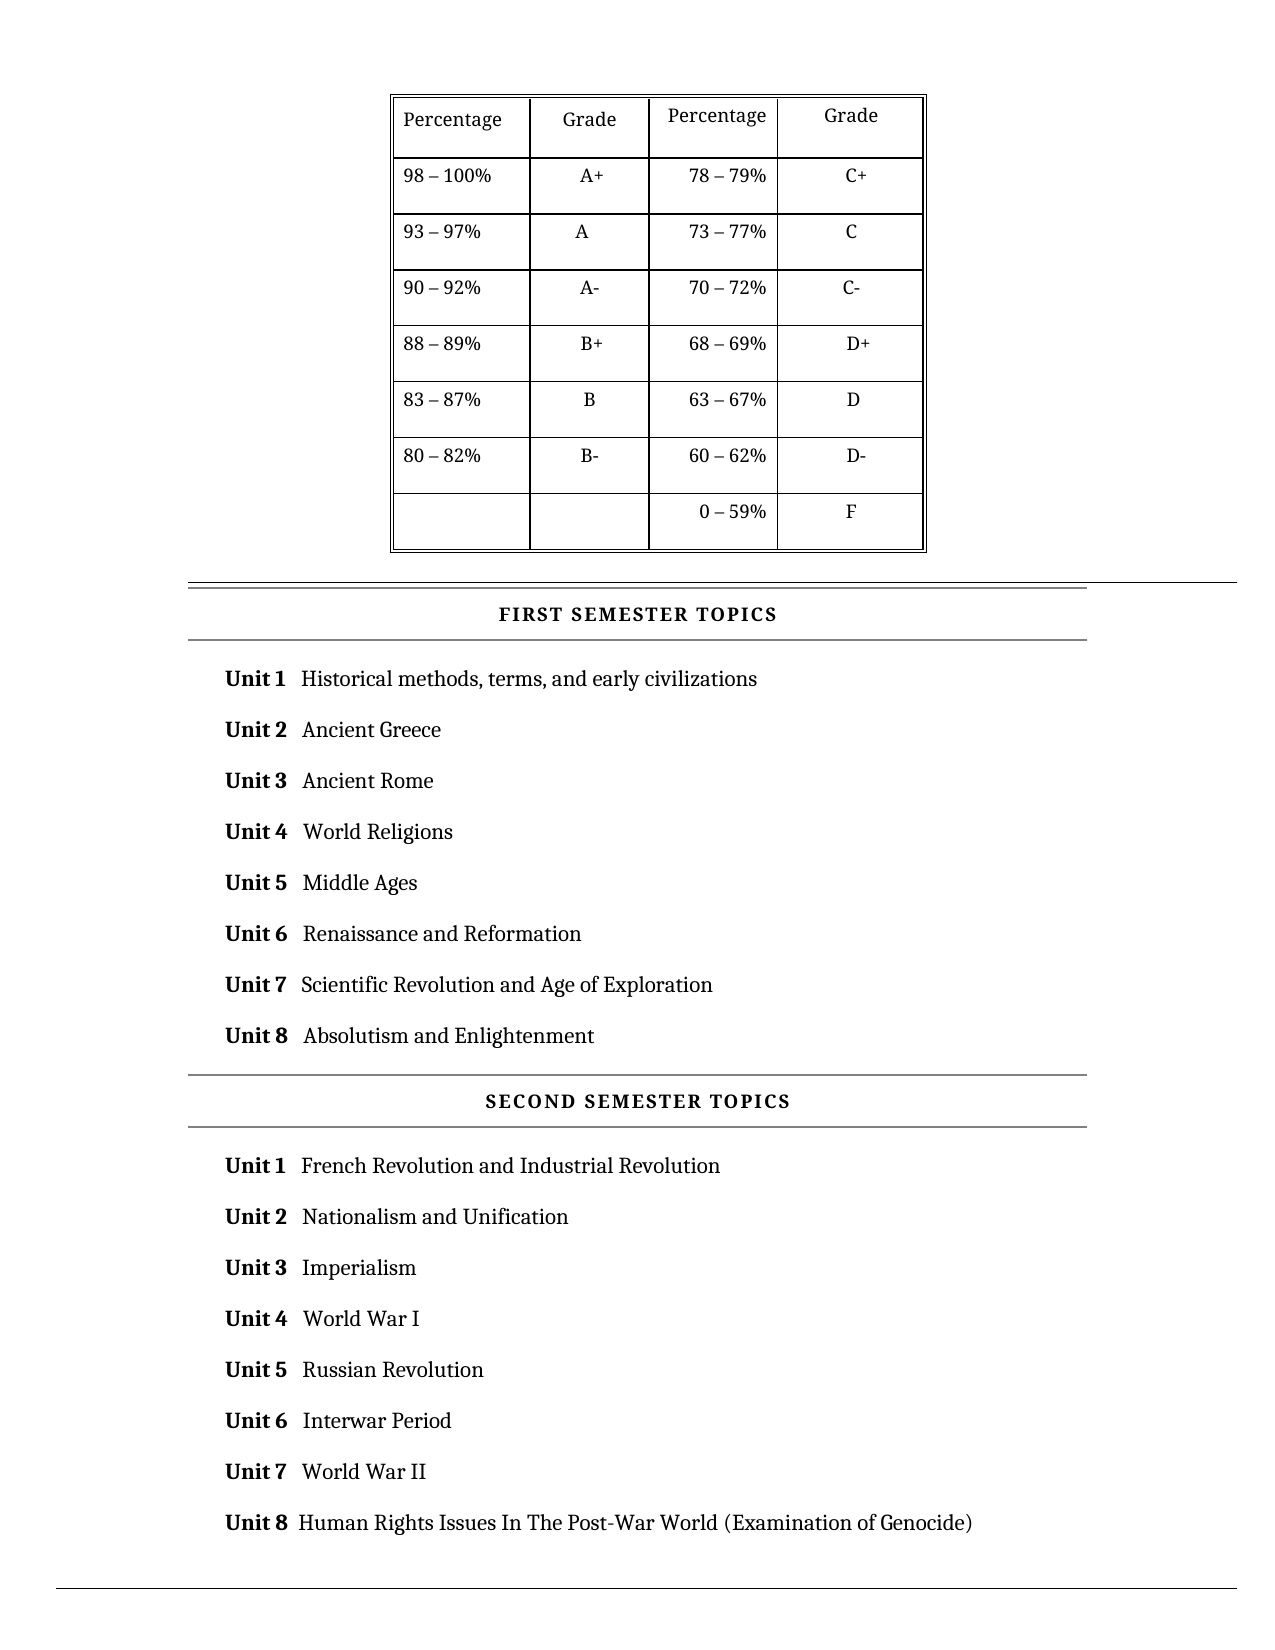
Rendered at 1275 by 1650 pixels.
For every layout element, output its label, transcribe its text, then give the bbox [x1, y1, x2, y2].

table_header Percentage [650, 98, 777, 157]
table_cell 0 – 59% [650, 494, 777, 548]
table_cell 88 – 89% [394, 326, 529, 381]
table_cell 78 – 79% [650, 159, 777, 213]
table_cell B- [531, 438, 648, 493]
table_cell [531, 494, 648, 548]
text Unit 1 French Revolution and Industrial Revolution [225, 1153, 1087, 1179]
table_cell F [778, 494, 922, 548]
table_cell D- [778, 438, 922, 493]
text Unit 5 Middle Ages [225, 870, 1087, 896]
text Unit 6 Renaissance and Reformation [225, 921, 1087, 947]
table_cell D+ [778, 326, 922, 381]
table_cell D [778, 382, 922, 437]
text Unit 7 Scientific Revolution and Age of Exploration [225, 972, 1087, 998]
table_cell 70 – 72% [650, 271, 777, 325]
text Unit 4 World War I [225, 1306, 1087, 1332]
table_header Percentage [394, 98, 530, 157]
table_cell B+ [531, 326, 648, 381]
table_cell 73 – 77% [650, 215, 777, 269]
table_cell A [531, 215, 648, 269]
text Unit 2 Nationalism and Unification [225, 1204, 1087, 1230]
table_cell C+ [778, 159, 922, 213]
table_cell 90 – 92% [394, 271, 529, 325]
table_cell 83 – 87% [394, 382, 529, 437]
table_cell [394, 494, 529, 548]
subtitle First Semester topics [187, 588, 1087, 641]
text Unit 2 Ancient Greece [225, 717, 1087, 743]
table_cell B [531, 382, 648, 437]
text Unit 7 World War II [225, 1459, 1087, 1486]
table_cell 98 – 100% [394, 159, 529, 213]
table_cell 93 – 97% [394, 215, 529, 269]
table_cell 68 – 69% [650, 326, 777, 381]
text Unit 6 Interwar Period [225, 1408, 1087, 1434]
text Unit 3 Ancient Rome [225, 768, 1087, 794]
text Unit 1 Historical methods, terms, and early civilizations [225, 666, 1087, 692]
table_cell 63 – 67% [650, 382, 777, 437]
text Unit 5 Russian Revolution [225, 1357, 1087, 1383]
table_cell A+ [531, 159, 648, 213]
text Unit 3 Imperialism [225, 1255, 1087, 1281]
subtitle second Semester topics [187, 1075, 1087, 1128]
table_cell 60 – 62% [650, 438, 777, 493]
text Unit 8 Human Rights Issues In The Post-War World (Examination of Genocide) [225, 1510, 1087, 1537]
text Unit 8 Absolutism and Enlightenment [225, 1023, 1087, 1049]
table_header Grade [531, 98, 649, 157]
table_cell 80 – 82% [394, 438, 529, 493]
text Unit 4 World Religions [225, 819, 1087, 845]
table_cell C- [778, 271, 922, 325]
table_header Grade [778, 98, 922, 157]
table_cell C [778, 215, 922, 269]
table_cell A- [531, 271, 648, 325]
